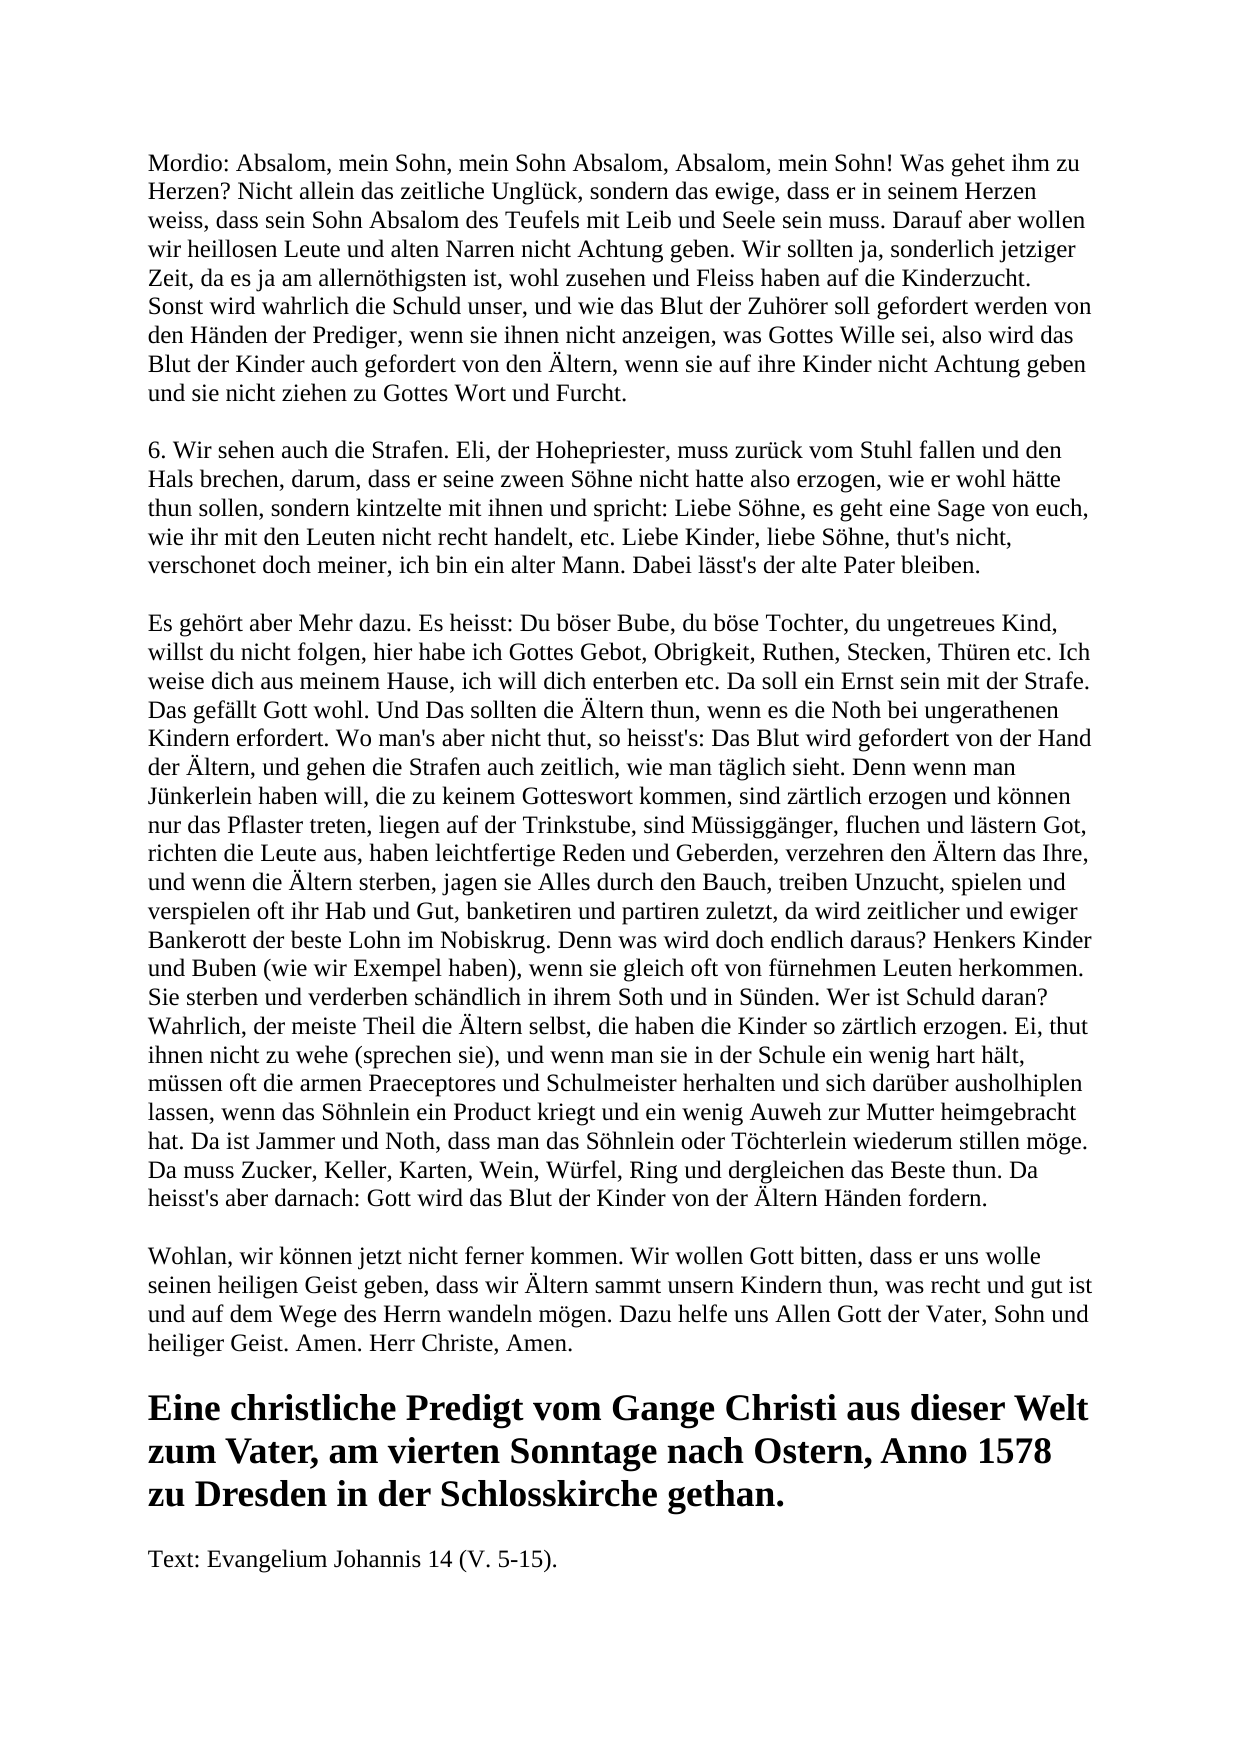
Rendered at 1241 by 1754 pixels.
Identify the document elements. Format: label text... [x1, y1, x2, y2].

text Es gehört aber Mehr dazu. Es heisst: Du böser Bube, du böse Tochter, du ungetreues Kind, willst du nicht folgen, hier habe ich Gottes Gebot, Obrigkeit, Ruthen, Stecken, Thüren etc. Ich weise dich aus meinem Hause, ich will dich enterben etc. Da soll ein Ernst sein mit der Strafe. Das gefällt Gott wohl. Und Das sollten die Ältern thun, wenn es die Noth bei ungerathenen Kindern erfordert. Wo man's aber nicht thut, so heisst's: Das Blut wird gefordert von der Hand der Ältern, und gehen die Strafen auch zeitlich, wie man täglich sieht. Denn wenn man Jünkerlein haben will, die zu keinem Gotteswort kommen, sind zärtlich erzogen und können nur das Pflaster treten, liegen auf der Trinkstube, sind Müssiggänger, fluchen und lästern Got, richten die Leute aus, haben leichtfertige Reden und Geberden, verzehren den Ältern das Ihre, und wenn die Ältern sterben, jagen sie Alles durch den Bauch, treiben Unzucht, spielen und verspielen oft ihr Hab und Gut, banketiren und partiren zuletzt, da wird zeitlicher und ewiger Bankerott der beste Lohn im Nobiskrug. Denn was wird doch endlich daraus? Henkers Kinder und Buben (wie wir Exempel haben), wenn sie gleich oft von fürnehmen Leuten herkommen. Sie sterben und verderben schändlich in ihrem Soth und in Sünden. Wer ist Schuld daran? Wahrlich, der meiste Theil die Ältern selbst, die haben die Kinder so zärtlich erzogen. Ei, thut ihnen nicht zu wehe (sprechen sie), und wenn man sie in der Schule ein wenig hart hält, müssen oft die armen Praeceptores und Schulmeister herhalten und sich darüber ausholhiplen lassen, wenn das Söhnlein ein Product kriegt und ein wenig Auweh zur Mutter heimgebracht hat. Da ist Jammer und Noth, dass man das Söhnlein oder Töchterlein wiederum stillen möge. Da muss Zucker, Keller, Karten, Wein, Würfel, Ring und dergleichen das Beste thun. Da heisst's aber darnach: Gott wird das Blut der Kinder von der Ältern Händen fordern. [148, 608, 1093, 1212]
text Text: Evangelium Johannis 14 (V. 5-15). [148, 1544, 1093, 1573]
subtitle Eine christliche Predigt vom Gange Christi aus dieser Welt zum Vater, am vierten Sonntage nach Ostern, Anno 1578 zu Dresden in der Schlosskirche gethan. [148, 1386, 1093, 1515]
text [148, 148, 1093, 406]
text Wohlan, wir können jetzt nicht ferner kommen. Wir wollen Gott bitten, dass er uns wolle seinen heiligen Geist geben, dass wir Ältern sammt unsern Kindern thun, was recht und gut ist und auf dem Wege des Herrn wandeln mögen. Dazu helfe uns Allen Gott der Vater, Sohn und heiliger Geist. Amen. Herr Christe, Amen. [148, 1241, 1093, 1356]
text 6. Wir sehen auch die Strafen. Eli, der Hohepriester, muss zurück vom Stuhl fallen und den Hals brechen, darum, dass er seine zween Söhne nicht hatte also erzogen, wie er wohl hätte thun sollen, sondern kintzelte mit ihnen und spricht: Liebe Söhne, es geht eine Sage von euch, wie ihr mit den Leuten nicht recht handelt, etc. Liebe Kinder, liebe Söhne, thut's nicht, verschonet doch meiner, ich bin ein alter Mann. Dabei lässt's der alte Pater bleiben. [148, 436, 1093, 579]
